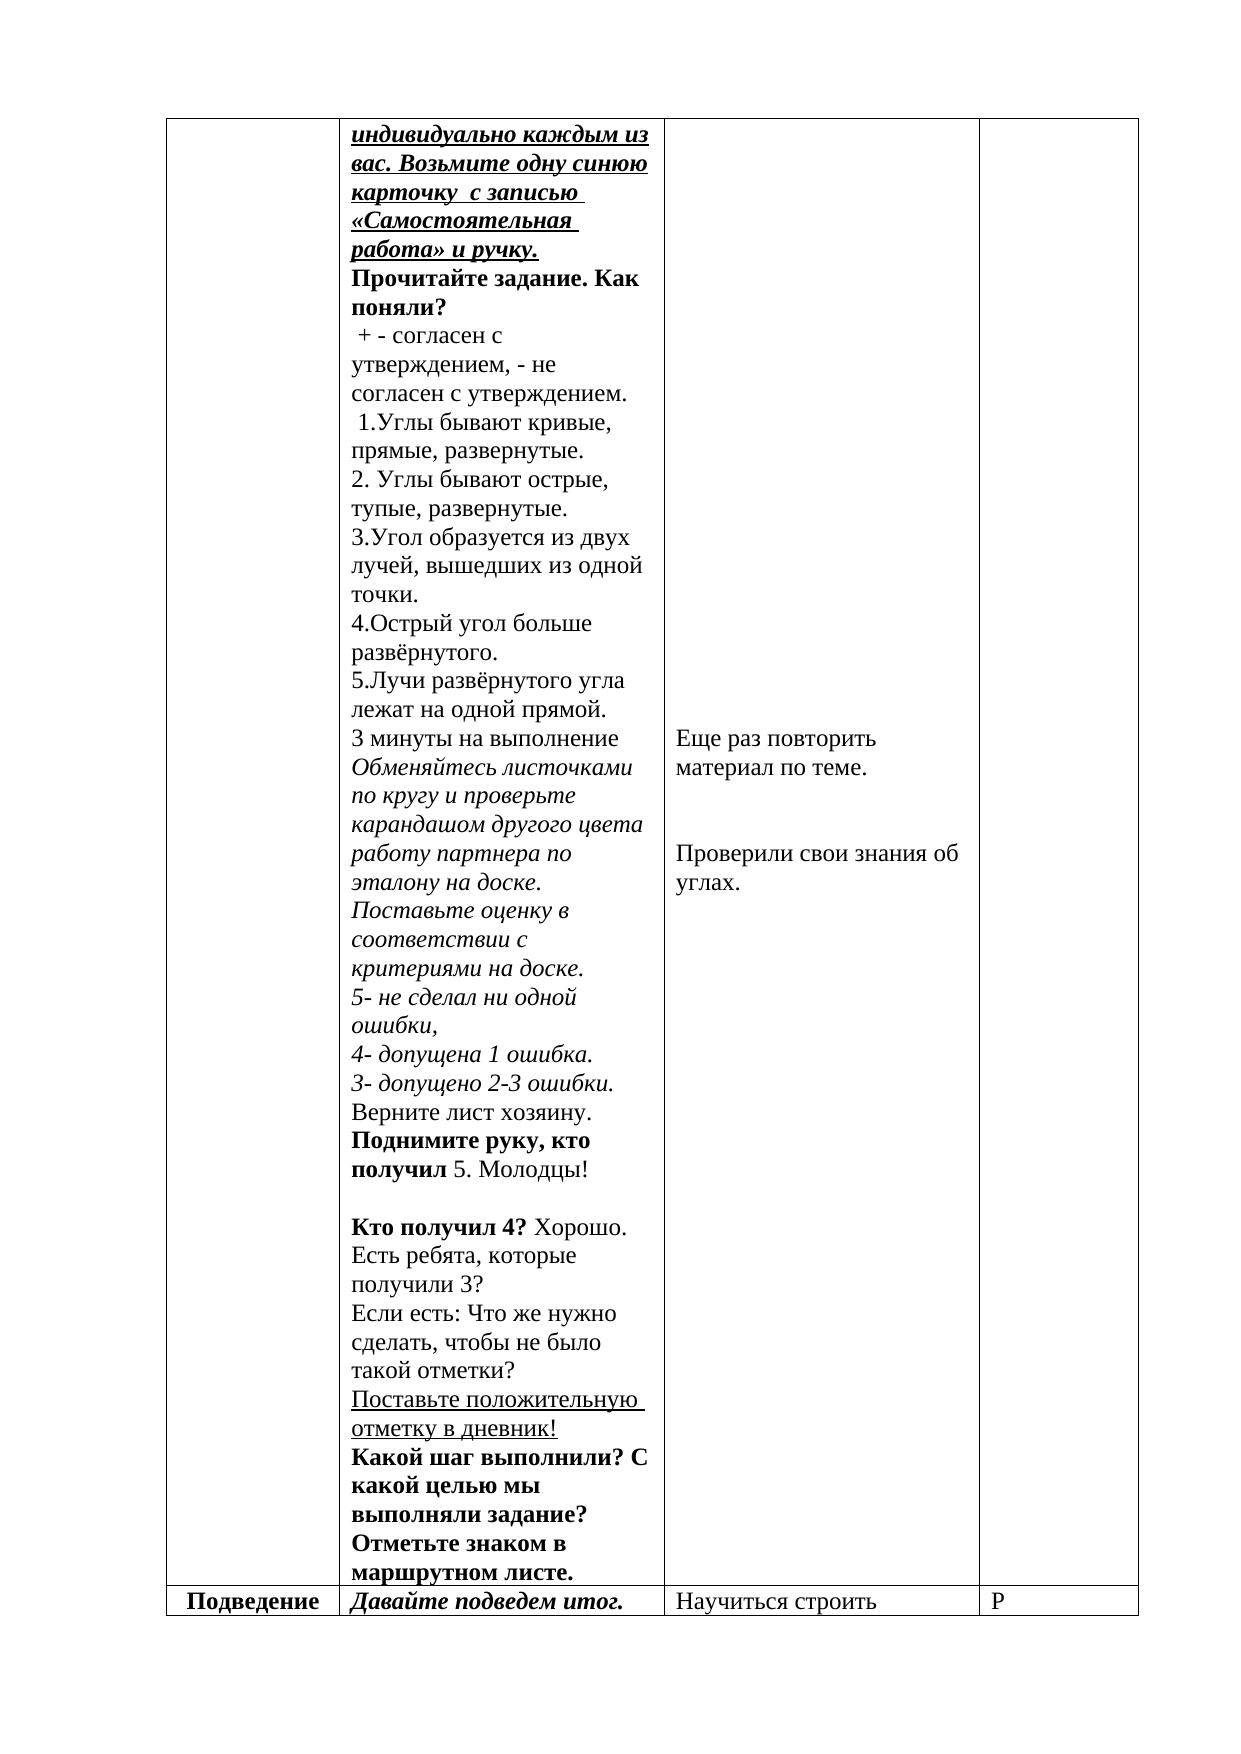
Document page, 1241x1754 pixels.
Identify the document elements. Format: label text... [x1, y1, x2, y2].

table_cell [167, 119, 339, 1585]
table_cell Р [980, 119, 1138, 1585]
table_cell Р К [980, 1586, 1138, 1615]
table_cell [665, 1586, 979, 1615]
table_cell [167, 1586, 339, 1615]
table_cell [665, 119, 979, 1585]
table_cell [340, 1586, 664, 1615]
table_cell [340, 119, 664, 1585]
